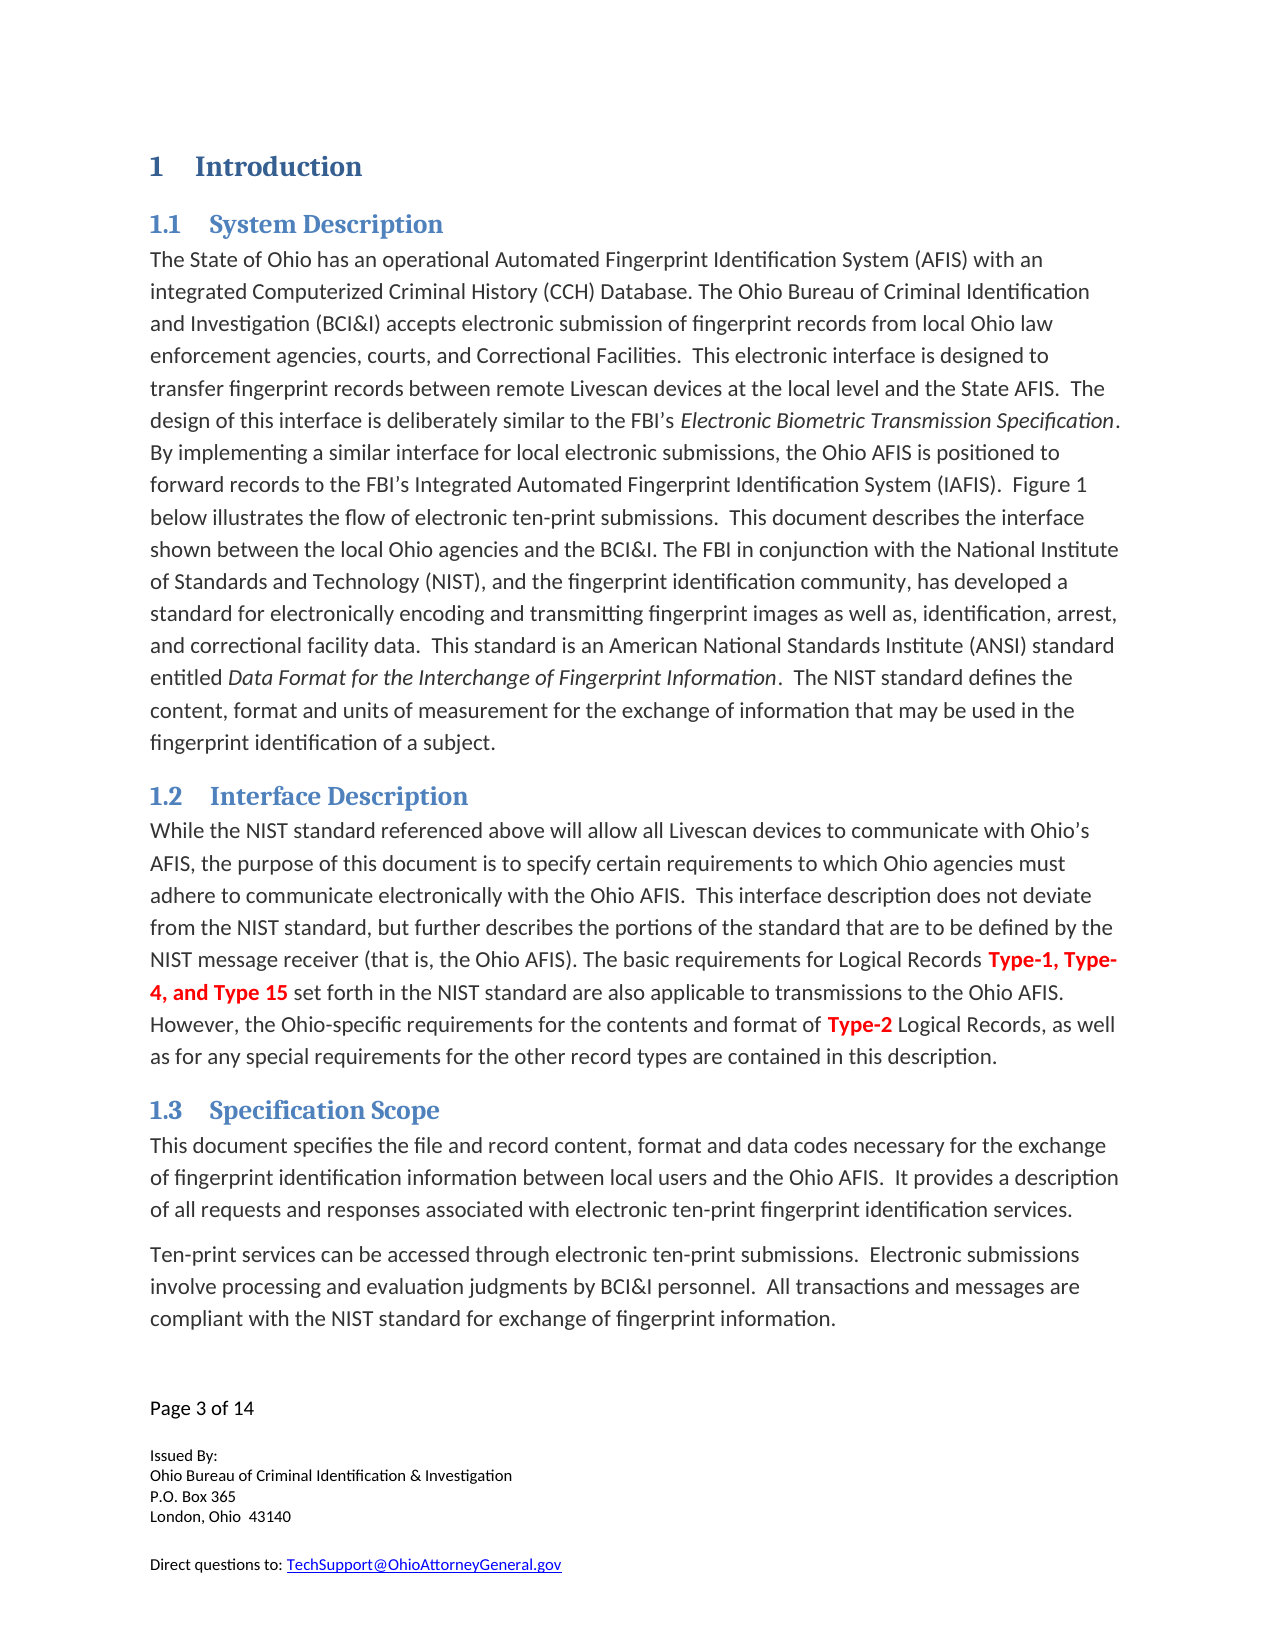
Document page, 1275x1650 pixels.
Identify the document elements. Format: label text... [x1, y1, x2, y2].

subtitle System Description [150, 209, 1125, 241]
subtitle Interface Description [150, 781, 1125, 812]
subtitle Specification Scope [150, 1095, 1125, 1126]
subtitle Introduction [150, 150, 1125, 183]
text Ten-print services can be accessed through electronic ten-print submissions. Electronic submissions involve processing and evaluation judgments by BCI&I personnel. All transactions and messages are compliant with the NIST standard for exchange of fingerprint information. [150, 1240, 1125, 1332]
text While the NIST standard referenced above will allow all Livescan devices to communicate with ’s AFIS, the purpose of this document is to specify certain requirements to which agencies must adhere to communicate electronically with the . This interface description does not deviate from the NIST standard, but further describes the portions of the standard that are to be defined by the NIST message receiver (that is, the ). The basic requirements for Logical Records Type-1, Type-4, and Type 15 set forth in the NIST standard are also applicable to transmissions to the . However, the Ohio-specific requirements for the contents and format of Type-2 Logical Records, as well as for any special requirements for the other record types are contained in this description. [150, 817, 1125, 1070]
text This document specifies the file and record content, format and data codes necessary for the exchange of fingerprint identification information between local users and the . It provides a description of all requests and responses associated with electronic ten-print fingerprint identification services. [150, 1131, 1125, 1223]
text The State of has an operational Automated Fingerprint Identification System (AFIS) with an integrated Computerized Criminal History (CCH) Database. The Ohio Bureau of Criminal Identification and Investigation (BCI&I) accepts electronic submission of fingerprint records from local law enforcement agencies, courts, and Correctional Facilities. This electronic interface is designed to transfer fingerprint records between remote Livescan devices at the local level and the State AFIS. The design of this interface is deliberately similar to the FBI’s Electronic Biometric Transmission Specification. By implementing a similar interface for local electronic submissions, the is positioned to forward records to the FBI’s Integrated Automated Fingerprint Identification System (IAFIS). Figure 1 below illustrates the flow of electronic ten-print submissions. This document describes the interface shown between the local agencies and the BCI&I. The FBI in conjunction with the National Institute of Standards and Technology (NIST), and the fingerprint identification community, has developed a standard for electronically encoding and transmitting fingerprint images as well as, identification, arrest, and correctional facility data. This standard is an American National Standards Institute (ANSI) standard entitled Data Format for the Interchange of Fingerprint Information. The NIST standard defines the content, format and units of measurement for the exchange of information that may be used in the fingerprint identification of a subject. [150, 245, 1125, 756]
